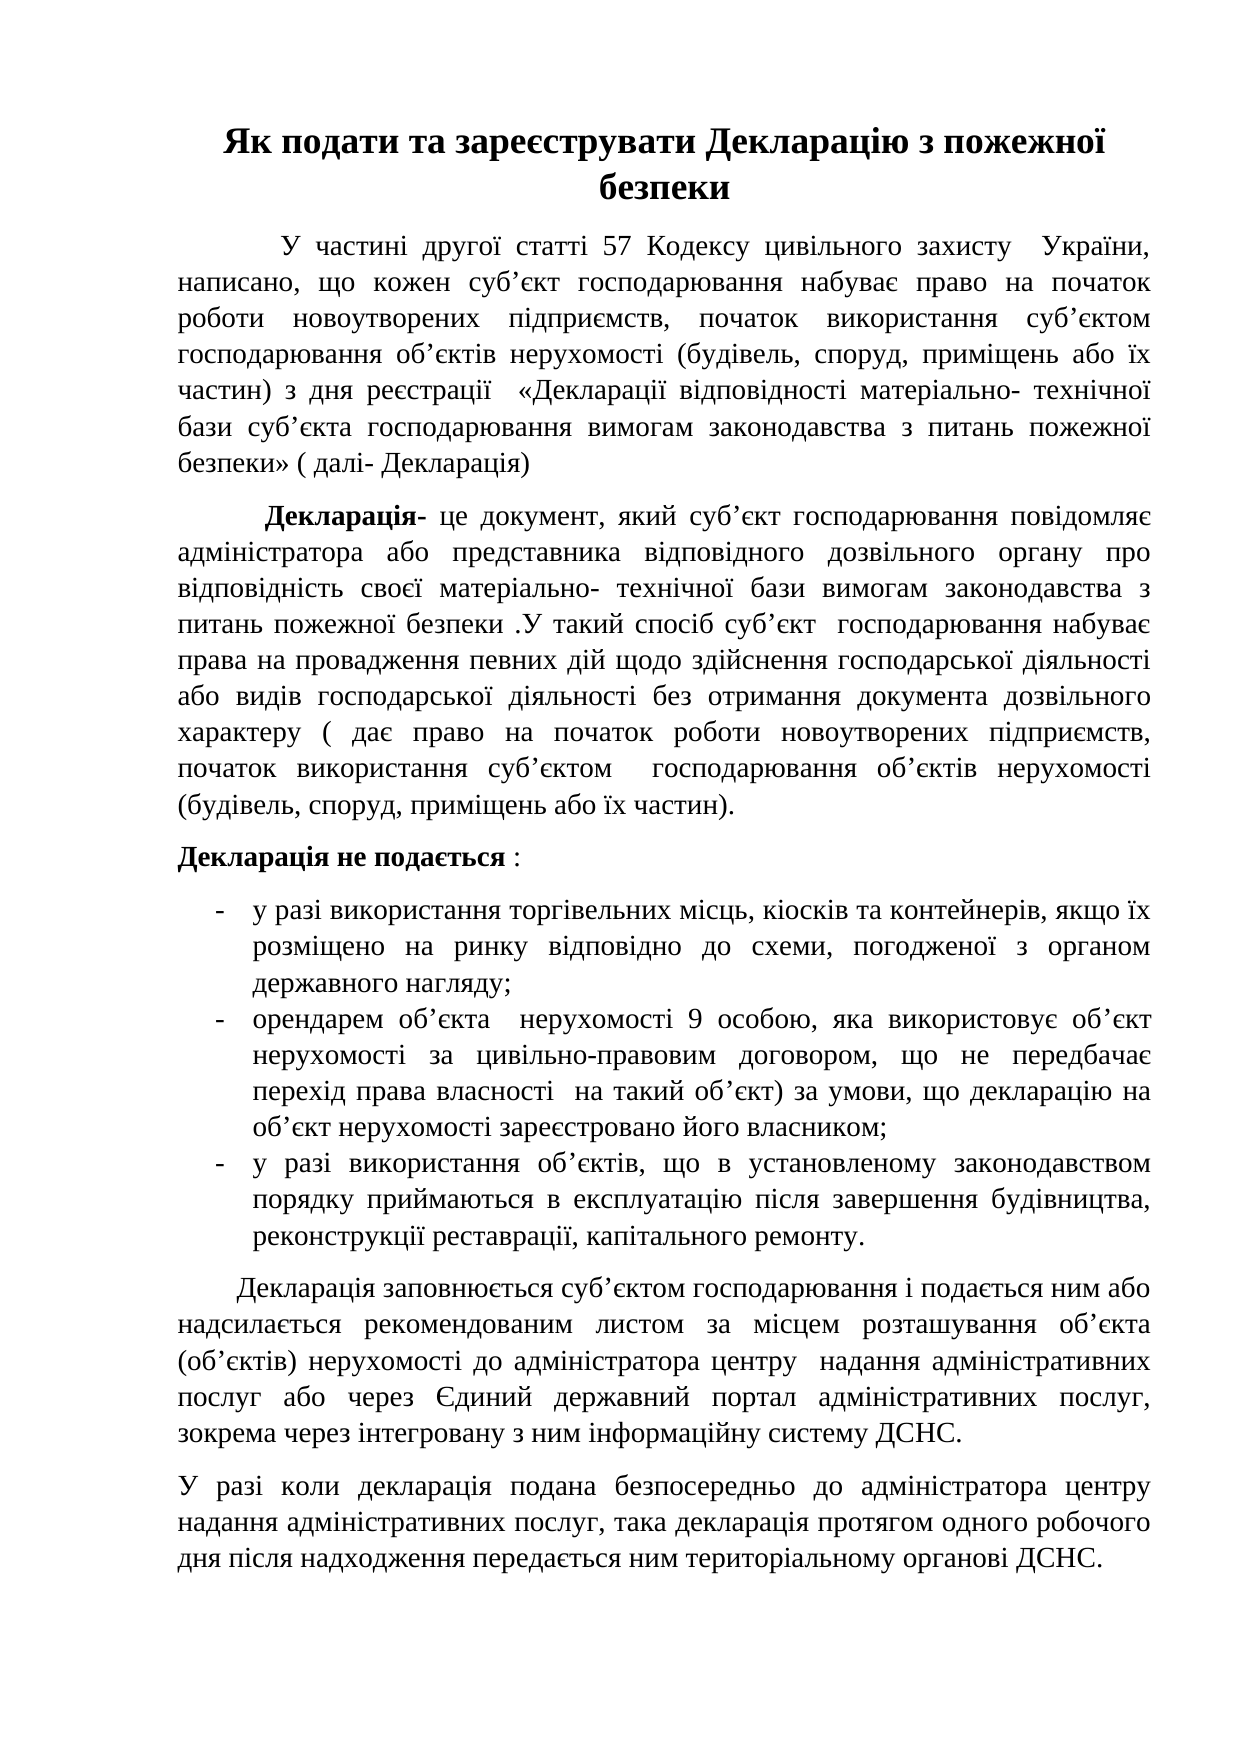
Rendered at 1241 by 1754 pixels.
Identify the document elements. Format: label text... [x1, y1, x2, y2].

list у разі використання об’єктів, що в установленому законодавством порядку приймаються в експлуатацію після завершення будівництва, реконструкції реставрації, капітального ремонту. [215, 1145, 1152, 1251]
list у разі використання торгівельних місць, кіосків та контейнерів, якщо їх розміщено на ринку відповідно до схеми, погодженої з органом державного нагляду; [215, 892, 1152, 998]
text У разі коли декларація подана безпосередньо до адміністратора центру надання адміністративних послуг, така декларація протягом одного робочого дня після надходження передається ним територіальному органові ДСНС. [177, 1468, 1152, 1574]
text Декларація не подається : [177, 839, 1152, 873]
text У частині другої статті 57 Кодексу цивільного захисту України, написано, що кожен суб’єкт господарювання набуває право на початок роботи новоутворених підприємств, початок використання суб’єктом господарювання об’єктів нерухомості (будівель, споруд, приміщень або їх частин) з дня реєстрації «Декларації відповідності матеріально- технічної бази суб’єкта господарювання вимогам законодавства з питань пожежної безпеки» ( далі- Декларація) [177, 228, 1152, 478]
list орендарем об’єкта нерухомості 9 особою, яка використовує об’єкт нерухомості за цивільно-правовим договором, що не передбачає перехід права власності на такий об’єкт) за умови, що декларацію на об’єкт нерухомості зареєстровано його власником; [215, 1001, 1152, 1143]
text Як подати та зареєструвати Декларацію з пожежної безпеки [177, 118, 1152, 208]
text Декларація заповнюється суб’єктом господарювання і подається ним або надсилається рекомендованим листом за місцем розташування об’єкта (об’єктів) нерухомості до адміністратора центру надання адміністративних послуг або через Єдиний державний портал адміністративних послуг, зокрема через інтегровану з ним інформаційну систему ДСНС. [177, 1271, 1152, 1449]
text Декларація- це документ, який суб’єкт господарювання повідомляє адміністратора або представника відповідного дозвільного органу про відповідність своєї матеріально- технічної бази вимогам законодавства з питань пожежної безпеки .У такий спосіб суб’єкт господарювання набуває права на провадження певних дій щодо здійснення господарської діяльності або видів господарської діяльності без отримання документа дозвільного характеру ( дає право на початок роботи новоутворених підприємств, початок використання суб’єктом господарювання об’єктів нерухомості (будівель, споруд, приміщень або їх частин). [177, 498, 1152, 820]
